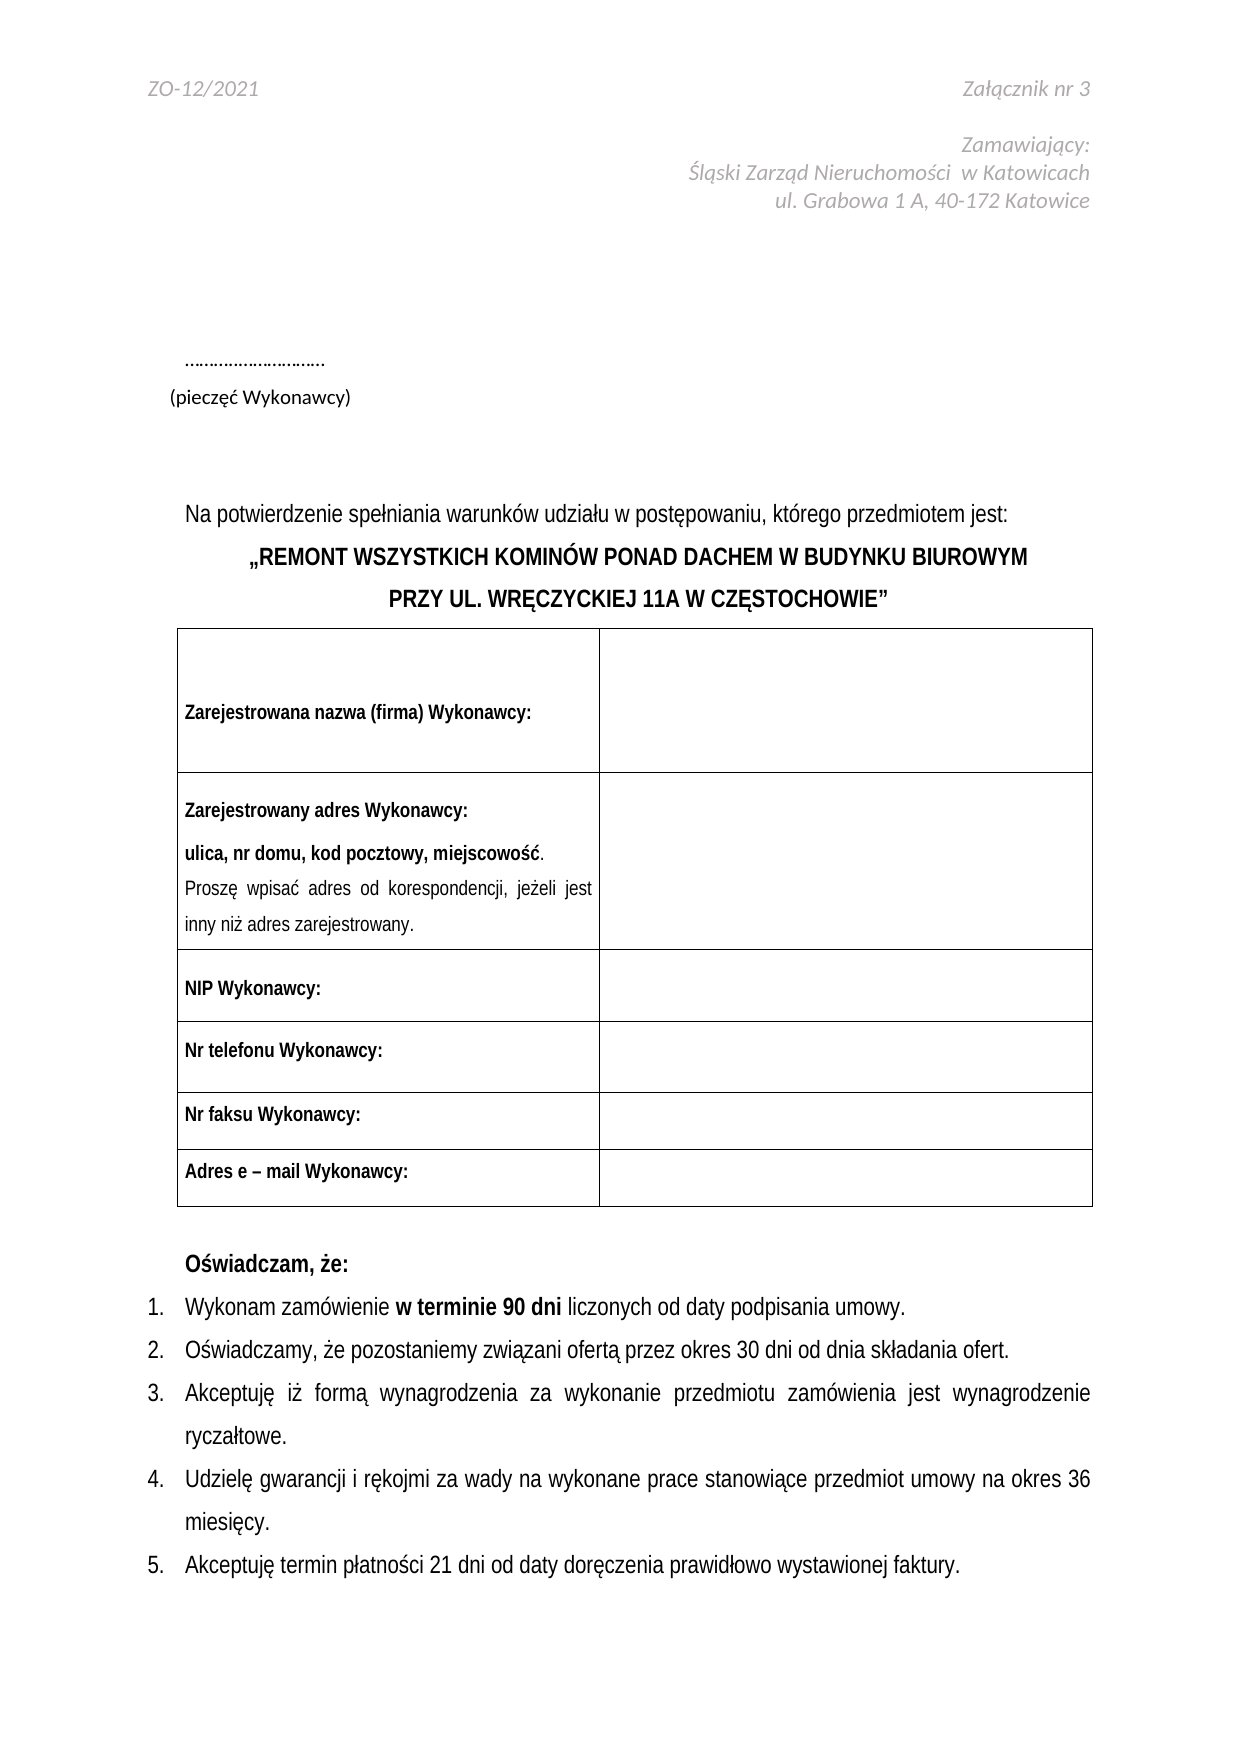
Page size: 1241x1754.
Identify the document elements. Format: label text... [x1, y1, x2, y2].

table_cell [600, 950, 1092, 1021]
text Oświadczam, że: [185, 1249, 1093, 1278]
text PRZY UL. WRĘCZYCKIEJ 11A W CZĘSTOCHOWIE” [185, 584, 1093, 613]
list Udzielę gwarancji i rękojmi za wady na wykonane prace stanowiące przedmiot umowy na okres 36 miesięcy. [147, 1464, 1093, 1536]
text ………..……………… [185, 346, 1093, 372]
table_cell [600, 773, 1092, 949]
table_cell [600, 1150, 1092, 1206]
text Na potwierdzenie spełniania warunków udziału w postępowaniu, którego przedmiotem jest: [185, 499, 1093, 527]
table_header [600, 629, 1092, 772]
table_cell Zarejestrowany adres Wykonawcy: ulica, nr domu, kod pocztowy, miejscowość. Proszę wpisać adres od korespondencji, jeżeli jest inny niż adres zarejestrowany. [178, 773, 599, 949]
list Oświadczamy, że pozostaniemy związani ofertą przez okres 30 dni od dnia składania ofert. [147, 1335, 1093, 1364]
list Wykonam zamówienie w terminie 90 dni liczonych od daty podpisania umowy. [147, 1292, 1093, 1321]
text (pieczęć Wykonawcy) [155, 384, 1093, 410]
table_cell NIP Wykonawcy: [178, 950, 599, 1021]
table_cell Nr telefonu Wykonawcy: [178, 1022, 599, 1092]
text „REMONT WSZYSTKICH KOMINÓW PONAD DACHEM W BUDYNKU BIUROWYM [185, 542, 1093, 570]
table_cell [600, 1022, 1092, 1092]
table_header Zarejestrowana nazwa (firma) Wykonawcy: [178, 629, 599, 772]
list Akceptuję iż formą wynagrodzenia za wykonanie przedmiotu zamówienia jest wynagrodzenie ryczałtowe. [147, 1378, 1093, 1450]
table_cell [600, 1093, 1092, 1149]
table_cell Adres e – mail Wykonawcy: [178, 1150, 599, 1206]
table_cell Nr faksu Wykonawcy: [178, 1093, 599, 1149]
list Akceptuję termin płatności 21 dni od daty doręczenia prawidłowo wystawionej faktury. [147, 1550, 1093, 1578]
